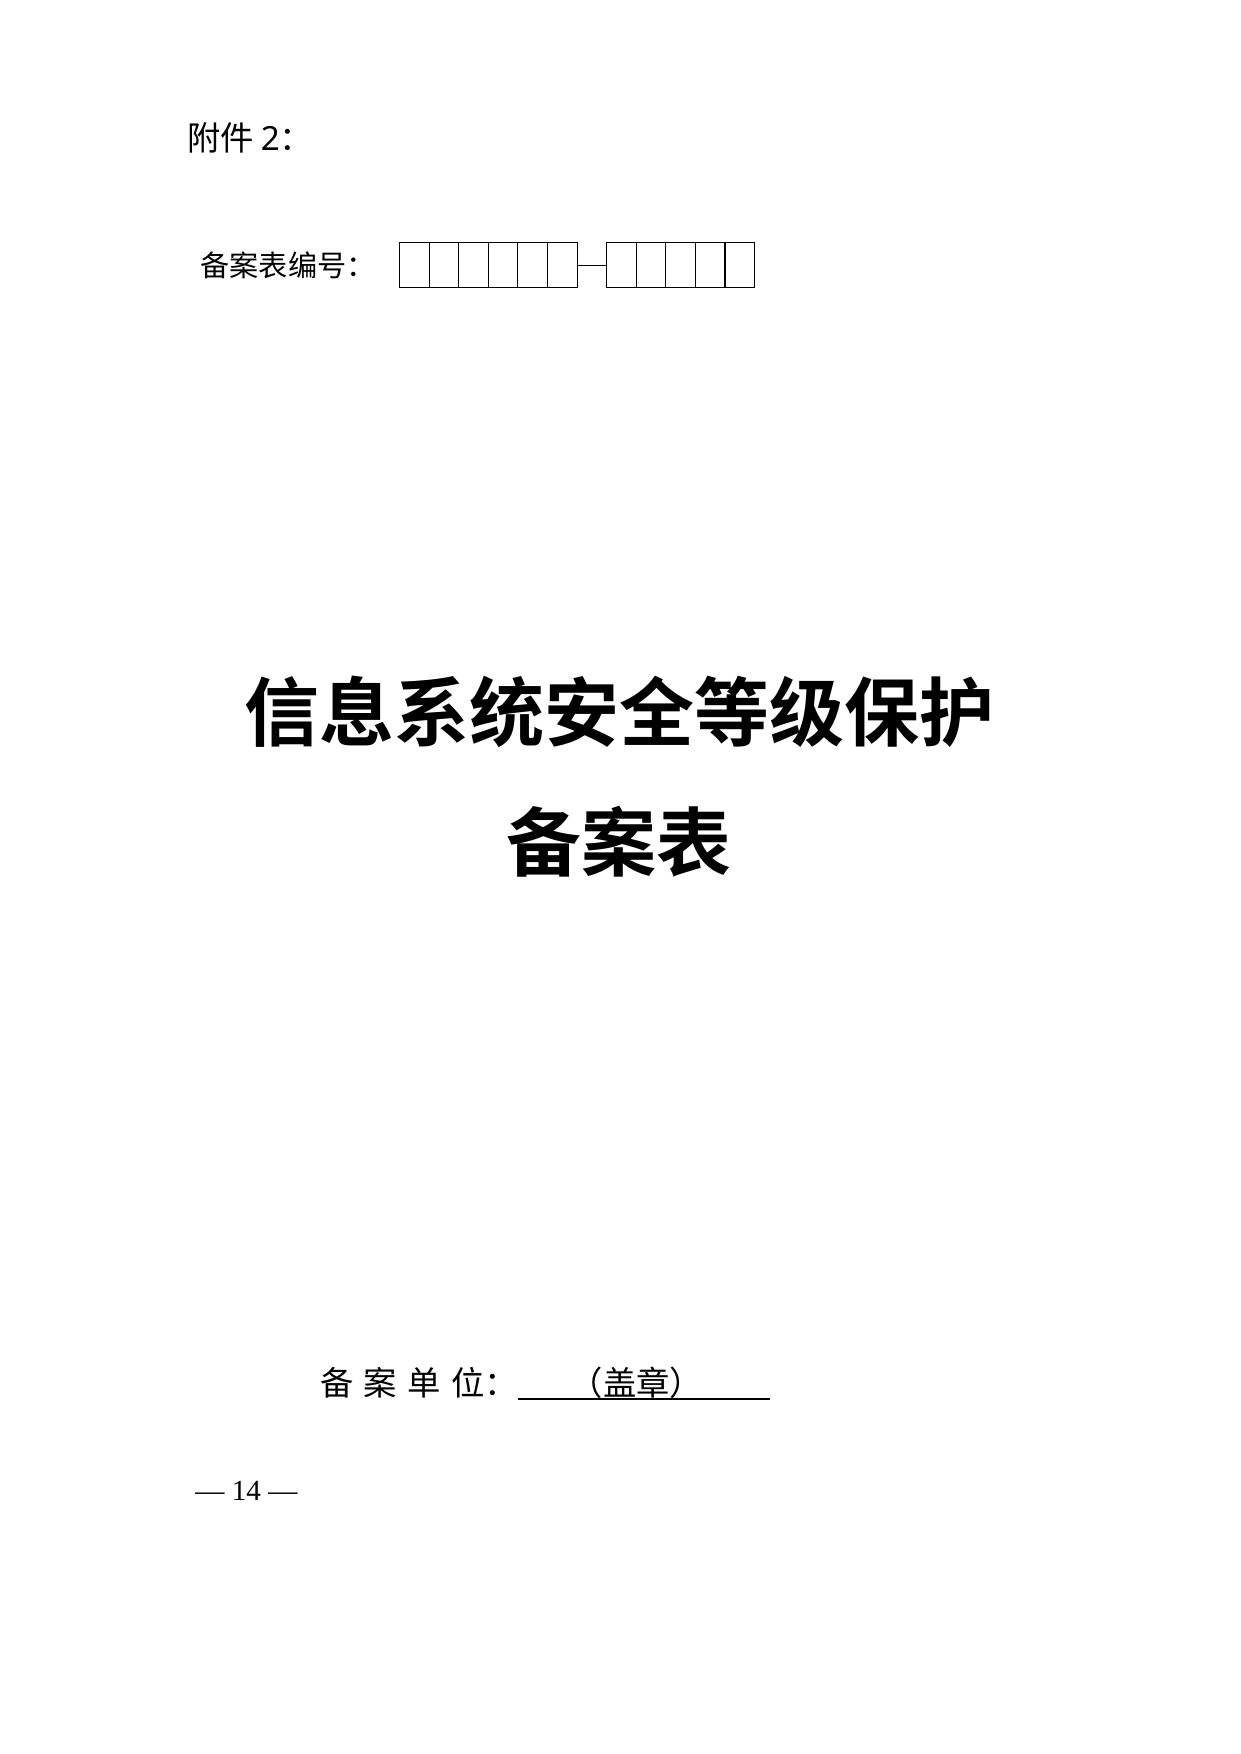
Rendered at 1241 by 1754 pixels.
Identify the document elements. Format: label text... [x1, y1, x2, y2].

table_header [430, 243, 458, 287]
table_cell [578, 266, 606, 287]
table_header [607, 243, 636, 287]
table_header [637, 243, 665, 287]
text 信息系统安全等级保护 [169, 643, 1069, 773]
table_header [726, 243, 754, 287]
text 备案表 [169, 773, 1069, 903]
table_header [459, 243, 488, 287]
table_header [578, 242, 606, 264]
table_header [548, 243, 577, 287]
table_header [696, 243, 724, 287]
table_header [489, 243, 517, 287]
table_header 备案表编号： [176, 242, 399, 287]
text 附件2： [187, 104, 1069, 169]
table_header [400, 243, 429, 287]
table_header [518, 243, 547, 287]
text 备 案 单 位： （盖章） [187, 1348, 1069, 1413]
table_header [666, 243, 695, 287]
